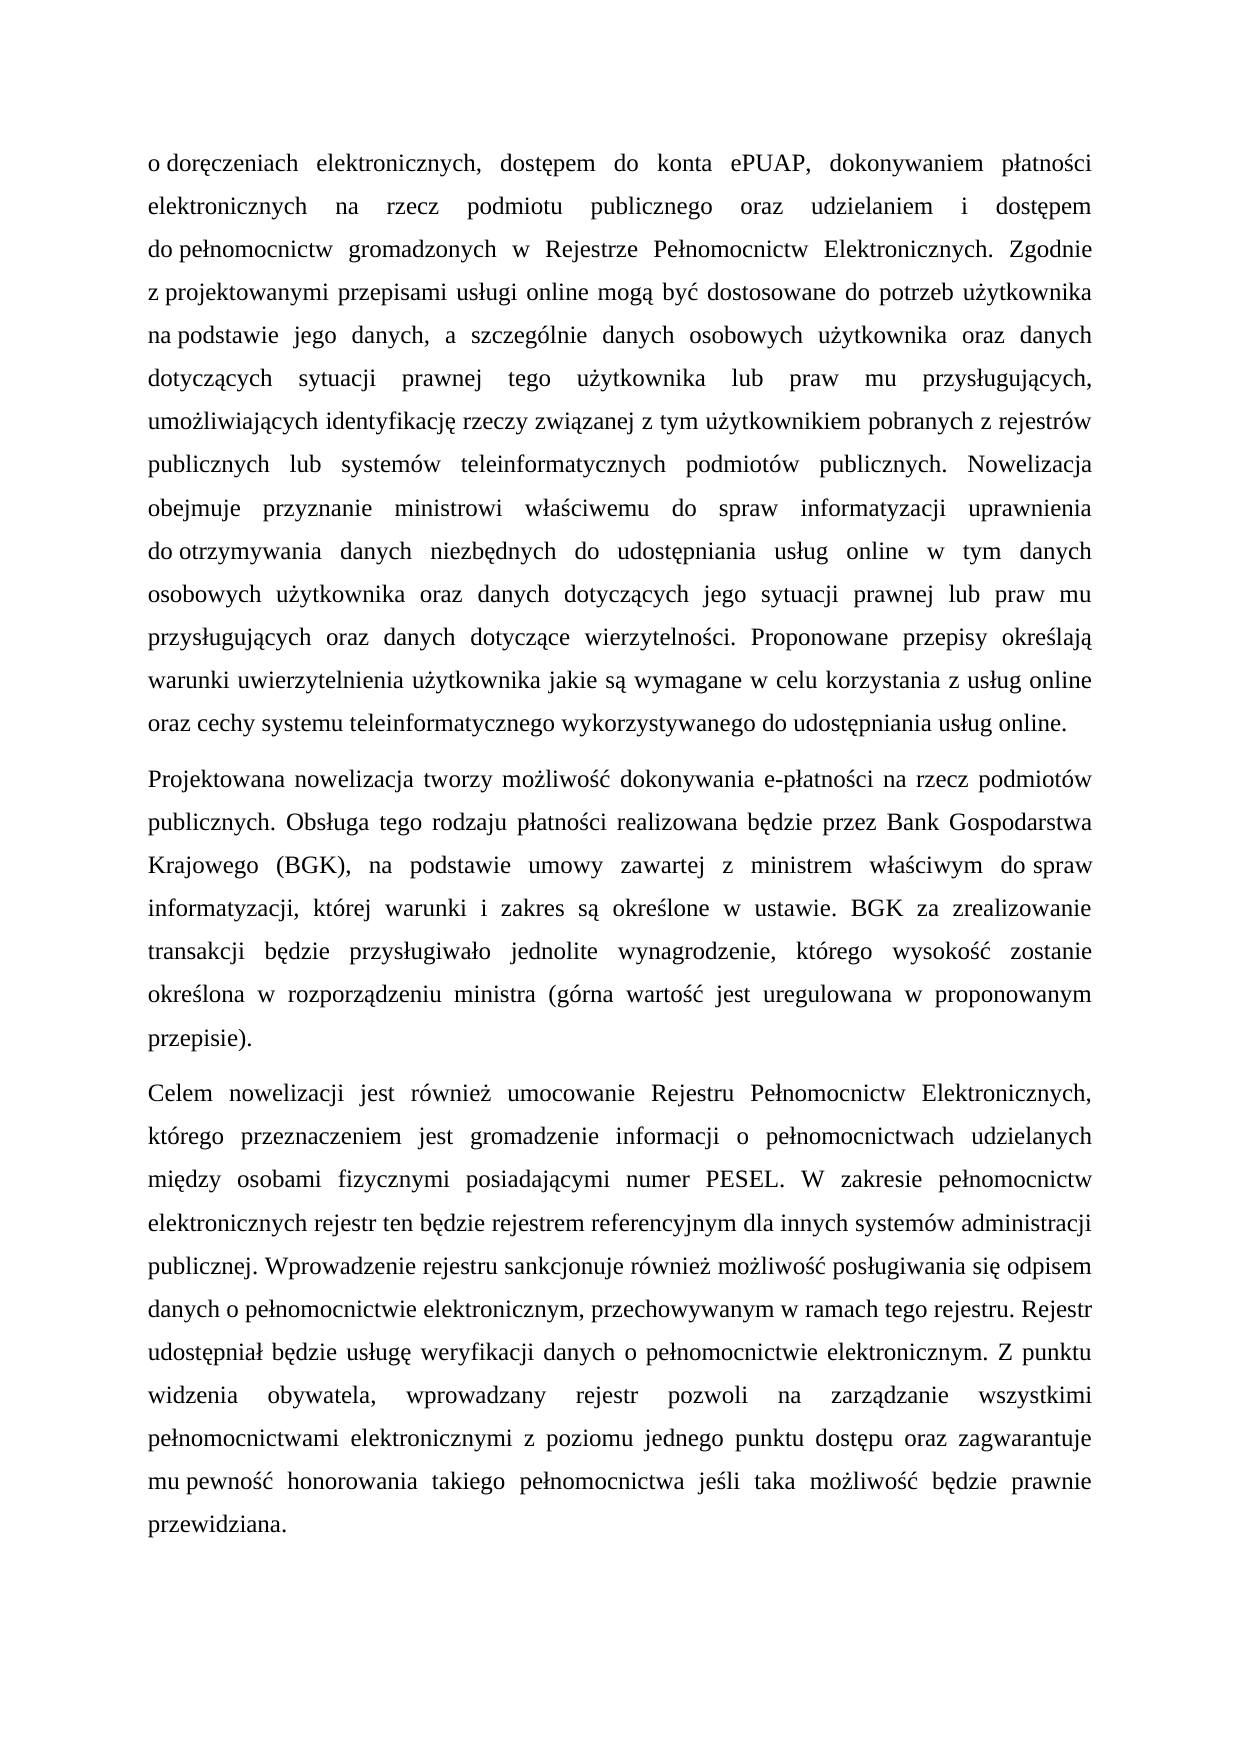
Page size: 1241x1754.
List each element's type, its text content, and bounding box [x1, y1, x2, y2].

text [148, 148, 1093, 737]
text Projektowana nowelizacja tworzy możliwość dokonywania e-płatności na rzecz podmiotów publicznych. Obsługa tego rodzaju płatności realizowana będzie przez Bank Gospodarstwa Krajowego (BGK), na podstawie umowy zawartej z ministrem właściwym do spraw informatyzacji, której warunki i zakres są określone w ustawie. BGK za zrealizowanie transakcji będzie przysługiwało jednolite wynagrodzenie, którego wysokość zostanie określona w rozporządzeniu ministra (górna wartość jest uregulowana w proponowanym przepisie). [148, 764, 1093, 1051]
text Celem nowelizacji jest również umocowanie Rejestru Pełnomocnictw Elektronicznych, którego przeznaczeniem jest gromadzenie informacji o pełnomocnictwach udzielanych między osobami fizycznymi posiadającymi numer PESEL. W zakresie pełnomocnictw elektronicznych rejestr ten będzie rejestrem referencyjnym dla innych systemów administracji publicznej. Wprowadzenie rejestru sankcjonuje również możliwość posługiwania się odpisem danych o pełnomocnictwie elektronicznym, przechowywanym w ramach tego rejestru. Rejestr udostępniał będzie usługę weryfikacji danych o pełnomocnictwie elektronicznym. Z punktu widzenia obywatela, wprowadzany rejestr pozwoli na zarządzanie wszystkimi pełnomocnictwami elektronicznymi z poziomu jednego punktu dostępu oraz zagwarantuje mu pewność honorowania takiego pełnomocnictwa jeśli taka możliwość będzie prawnie przewidziana. [148, 1078, 1093, 1538]
